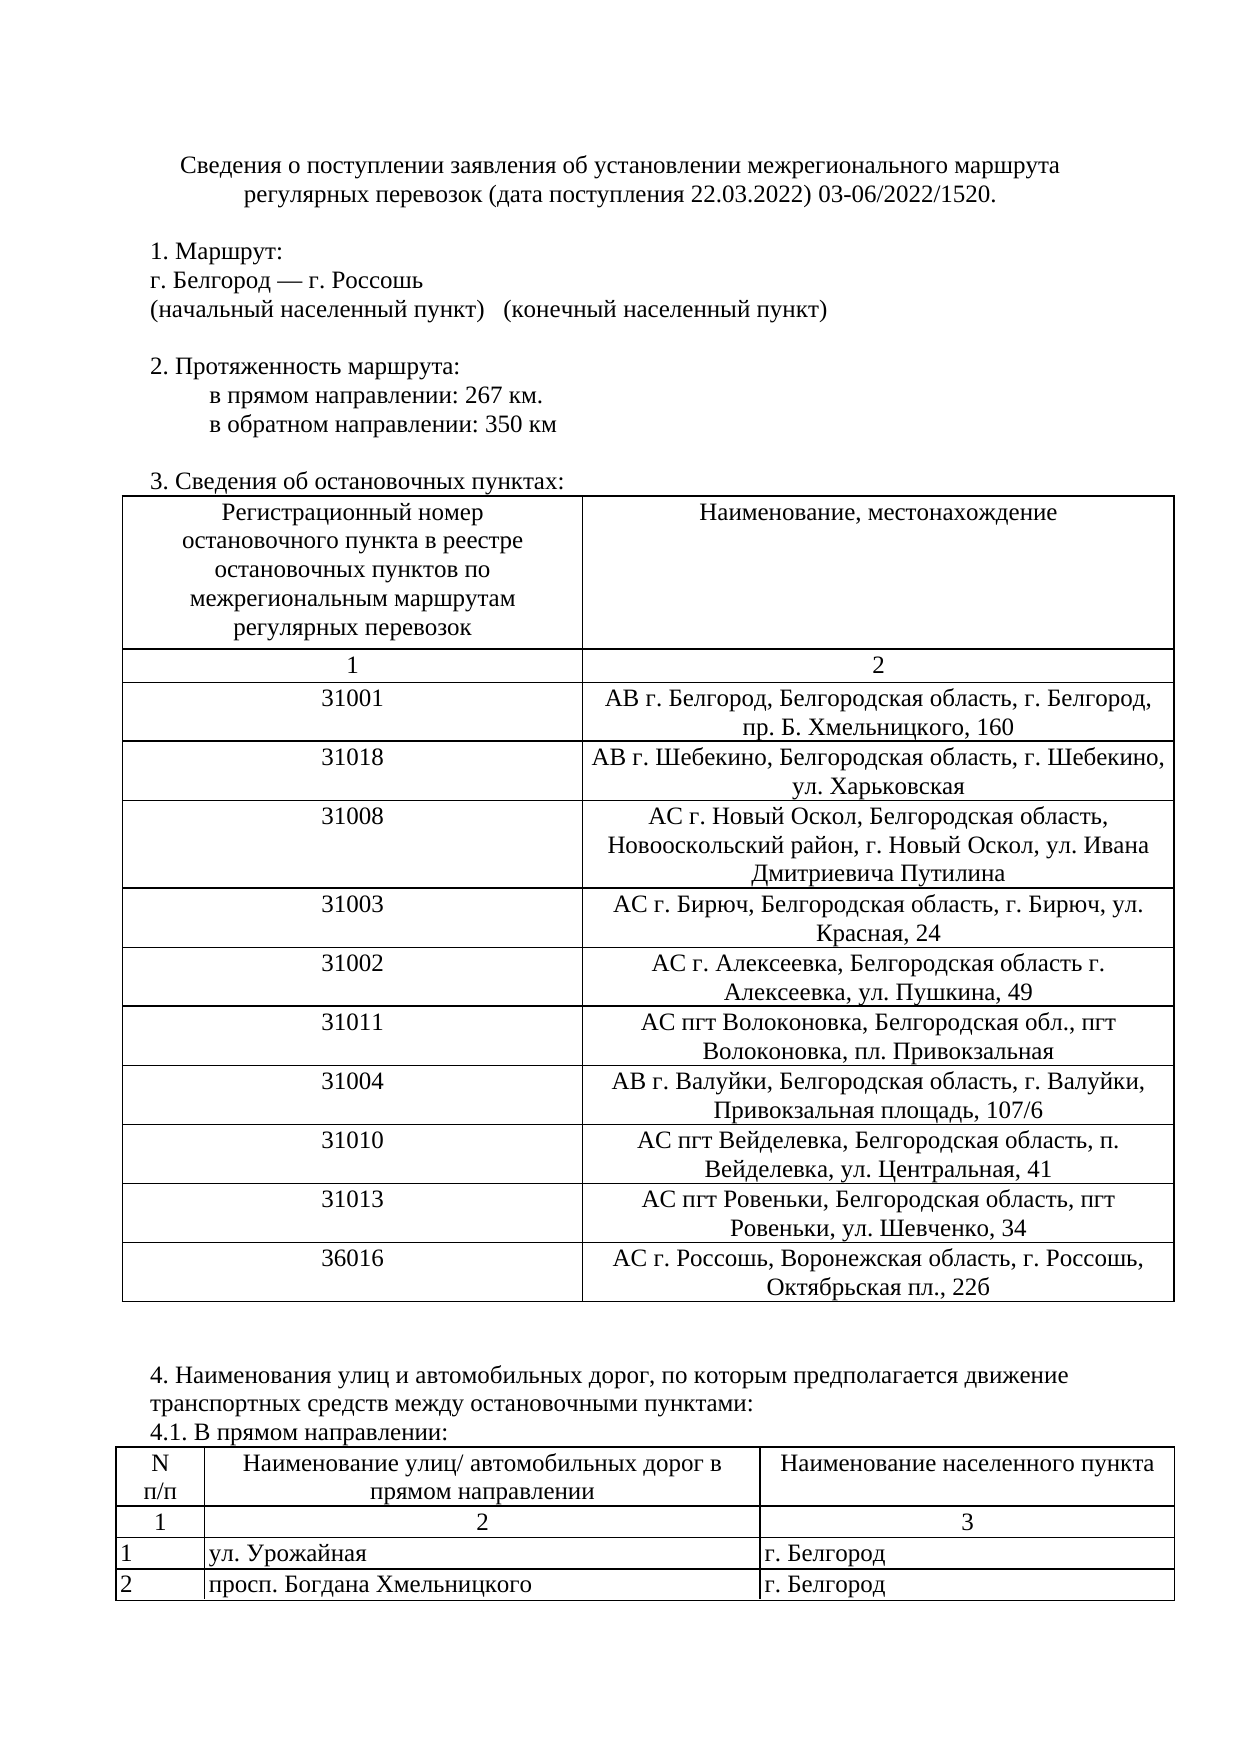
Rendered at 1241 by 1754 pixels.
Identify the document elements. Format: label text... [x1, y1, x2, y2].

table_cell 31003 [123, 889, 582, 946]
table_cell 31004 [123, 1066, 582, 1123]
table_cell 2 [205, 1507, 759, 1537]
table_cell АС г. Новый Оскол, Белгородская область, Новооскольский район, г. Новый Оскол, ул. Ивана Дмитриевича Путилина [583, 801, 1173, 887]
table_cell 31002 [123, 948, 582, 1005]
table_header Регистрационный номер остановочного пункта в реестре остановочных пунктов по межрегиональным маршрутам регулярных перевозок [123, 497, 582, 648]
table_cell АС пгт Ровеньки, Белгородская область, пгт Ровеньки, ул. Шевченко, 34 [583, 1184, 1173, 1242]
text (начальный населенный пункт) (конечный населенный пункт) [150, 294, 1090, 322]
table_cell АС г. Алексеевка, Белгородская область г. Алексеевка, ул. Пушкина, 49 [583, 948, 1173, 1005]
text 4. Наименования улиц и автомобильных дорог, по которым предполагается движение транспортных средств между остановочными пунктами: [150, 1360, 1090, 1417]
table_cell АВ г. Белгород, Белгородская область, г. Белгород, пр. Б. Хмельницкого, 160 [583, 683, 1173, 740]
table_cell АС пгт Вейделевка, Белгородская область, п. Вейделевка, ул. Центральная, 41 [583, 1125, 1173, 1183]
table_cell 31008 [123, 801, 582, 887]
text в обратном направлении: 350 км [150, 409, 1090, 437]
table_cell АС г. Россошь, Воронежская область, г. Россошь, Октябрьская пл., 22б [583, 1243, 1173, 1301]
table_cell 31001 [123, 683, 582, 740]
table_cell 36016 [123, 1243, 582, 1301]
table_cell 1 [123, 650, 582, 681]
text 3. Сведения об остановочных пунктах: [150, 466, 1090, 495]
table_cell 31010 [123, 1125, 582, 1183]
table_cell АВ г. Шебекино, Белгородская область, г. Шебекино, ул. Харьковская [583, 742, 1173, 799]
table_cell г. Белгород [761, 1538, 1174, 1568]
text Сведения о поступлении заявления об установлении межрегионального маршрута регулярных перевозок (дата поступления 22.03.2022) 03-06/2022/1520. [150, 150, 1090, 207]
text 1. Маршрут: [150, 236, 1090, 265]
table_header N п/п [117, 1448, 204, 1505]
table_cell ул. Урожайная [205, 1538, 759, 1568]
table_cell АВ г. Валуйки, Белгородская область, г. Валуйки, Привокзальная площадь, 107/6 [583, 1066, 1173, 1123]
table_cell 1 [117, 1507, 204, 1537]
table_header Наименование населенного пункта [761, 1448, 1174, 1505]
table_cell 1 [117, 1538, 204, 1568]
text г. Белгород — г. Россошь [150, 265, 1090, 294]
table_cell 2 [583, 650, 1173, 681]
table_header Наименование, местонахождение [583, 497, 1173, 648]
table_cell 31018 [123, 742, 582, 799]
text в прямом направлении: 267 км. [150, 380, 1090, 409]
table_cell г. Белгород [761, 1570, 1174, 1599]
table_header Наименование улиц/ автомобильных дорог в прямом направлении [205, 1448, 759, 1505]
table_cell 31013 [123, 1184, 582, 1242]
table_cell АС г. Бирюч, Белгородская область, г. Бирюч, ул. Красная, 24 [583, 889, 1173, 946]
table_cell просп. Богдана Хмельницкого [205, 1570, 759, 1599]
text 4.1. В прямом направлении: [150, 1417, 1090, 1446]
text 2. Протяженность маршрута: [150, 351, 1090, 380]
table_cell АС пгт Волоконовка, Белгородская обл., пгт Волоконовка, пл. Привокзальная [583, 1007, 1173, 1064]
table_cell 3 [761, 1507, 1174, 1537]
table_cell 31011 [123, 1007, 582, 1064]
table_cell 2 [117, 1570, 204, 1599]
